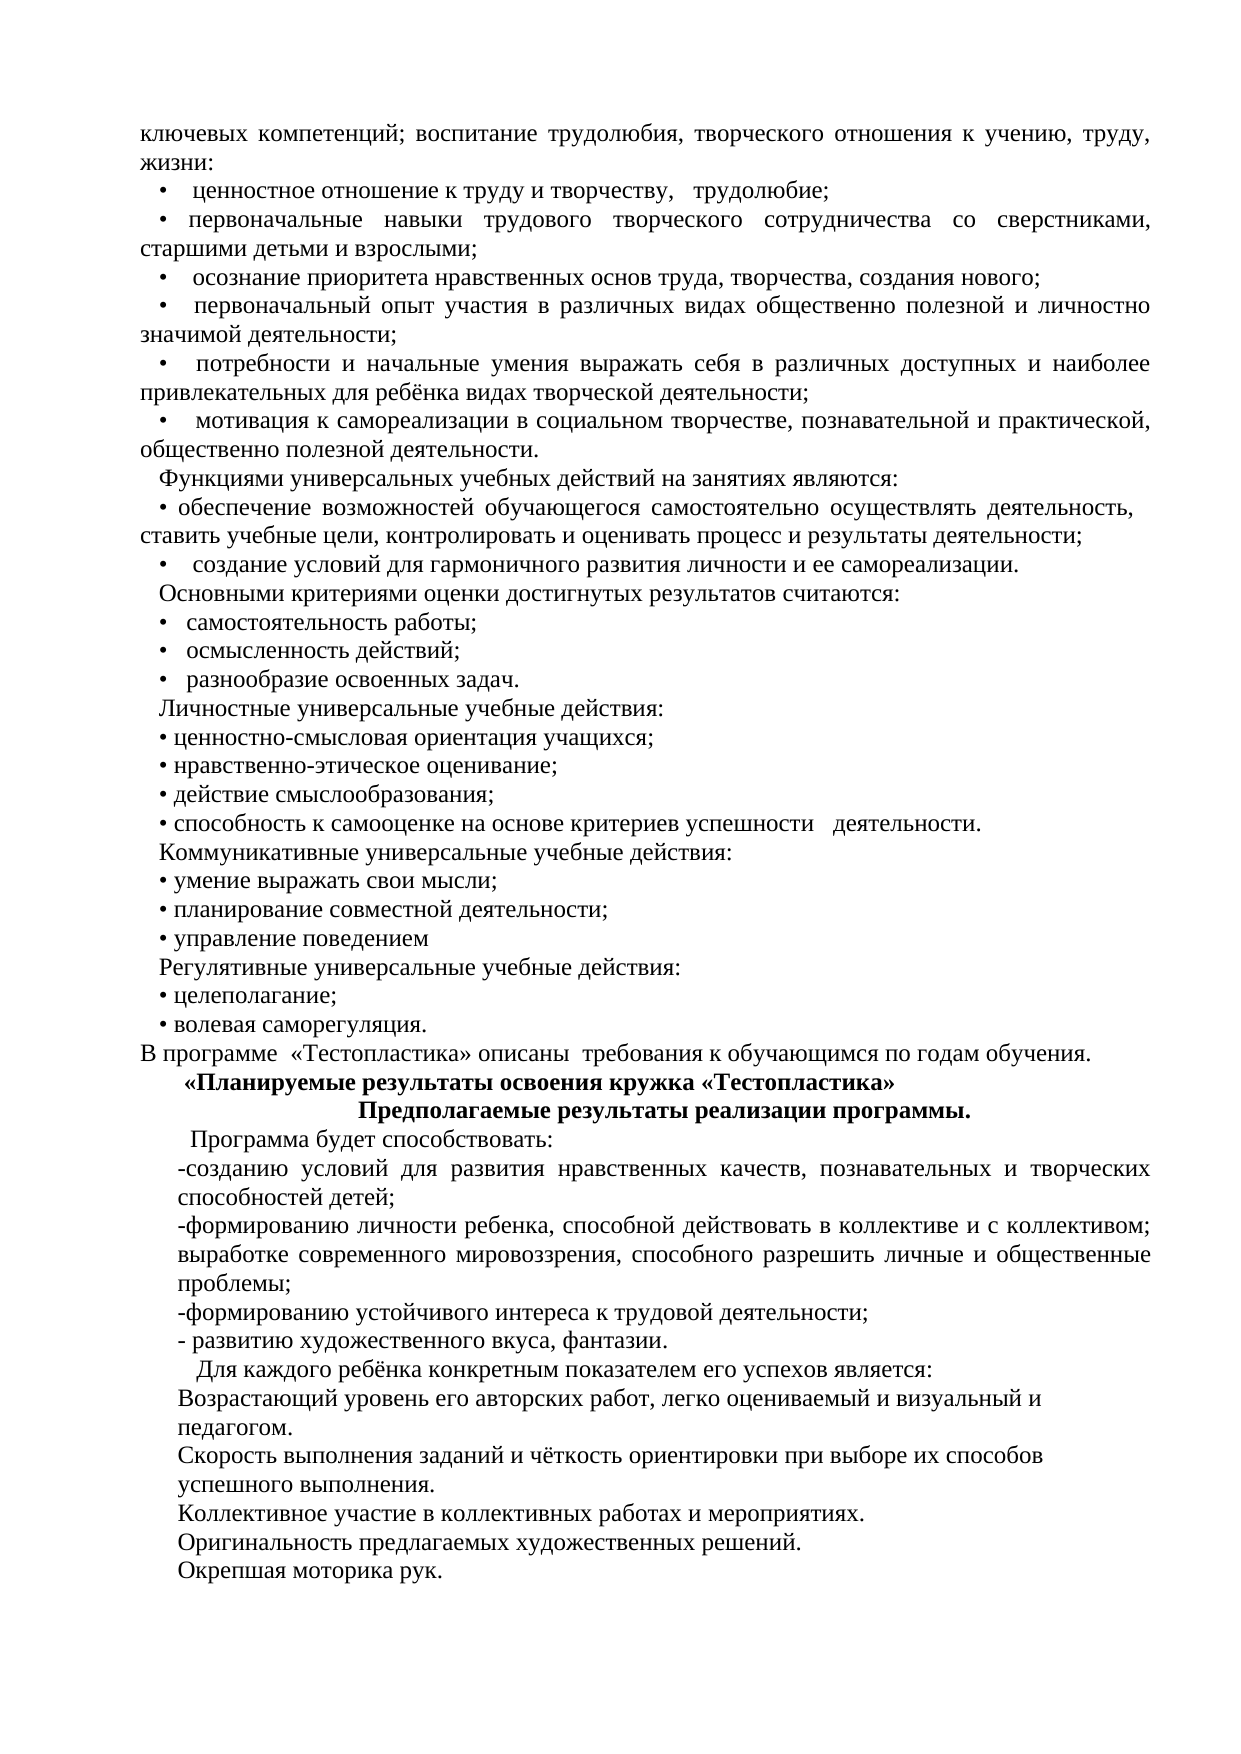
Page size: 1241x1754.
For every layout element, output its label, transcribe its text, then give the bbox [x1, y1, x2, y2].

text Основными критериями оценки достигнутых результатов считаются: [140, 578, 1152, 607]
text -формированию личности ребенка, способной действовать в коллективе и с коллективом; выработке современного мировоззрения, способного разрешить личные и общественные проблемы; [177, 1211, 1152, 1297]
text В программе «Тестопластика» описаны требования к обучающимся по годам обучения. [140, 1038, 1152, 1067]
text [140, 118, 1152, 176]
text • ценностно-смысловая ориентация учащихся; [140, 722, 1152, 751]
text • осмысленность действий; [140, 636, 1152, 664]
text • умение выражать свои мысли; [140, 866, 1152, 894]
text • управление поведением [140, 923, 1152, 952]
text • целеполагание; [140, 981, 1152, 1009]
text • мотивация к самореализации в социальном творчестве, познавательной и практической, общественно полезной деятельности. [140, 406, 1152, 463]
text • создание условий для гармоничного развития личности и ее самореализации. [140, 549, 1152, 578]
text • планирование совместной деятельности; [140, 894, 1152, 923]
text Предполагаемые результаты реализации программы. [177, 1096, 1152, 1124]
text -формированию устойчивого интереса к трудовой деятельности; [177, 1297, 1152, 1326]
text «Планируемые результаты освоения кружка «Тестопластика» [177, 1067, 1152, 1096]
text • потребности и начальные умения выражать себя в различных доступных и наиболее привлекательных для ребёнка видах творческой деятельности; [140, 348, 1152, 406]
text Функциями универсальных учебных действий на занятиях являются: [140, 463, 1152, 492]
text • способность к самооценке на основе критериев успешности деятельности. [140, 808, 1152, 837]
text • обеспечение возможностей обучающегося самостоятельно осуществлять деятельность, ставить учебные цели, контролировать и оценивать процесс и результаты деятельности; [140, 492, 1152, 549]
text • действие смыслообразования; [140, 779, 1152, 808]
text • первоначальные навыки трудового творческого сотрудничества со сверстниками, старшими детьми и взрослыми; [140, 204, 1152, 262]
text • разнообразие освоенных задач. [140, 664, 1152, 693]
text Коммуникативные универсальные учебные действия: [140, 837, 1152, 866]
text Коллективное участие в коллективных работах и мероприятиях. [177, 1498, 1152, 1527]
text • ценностное отношение к труду и творчеству, трудолюбие; [140, 176, 1152, 204]
text Личностные универсальные учебные действия: [140, 693, 1152, 722]
text • осознание приоритета нравственных основ труда, творчества, создания нового; [140, 262, 1152, 291]
text Оригинальность предлагаемых художественных решений. [177, 1527, 1152, 1556]
text • волевая саморегуляция. [140, 1009, 1152, 1038]
text - развитию художественного вкуса, фантазии. [177, 1326, 1152, 1354]
text Окрепшая моторика рук. [177, 1556, 1152, 1584]
text Скорость выполнения заданий и чёткость ориентировки при выборе их способов успешного выполнения. [177, 1441, 1152, 1498]
text • первоначальный опыт участия в различных видах общественно полезной и личностно значимой деятельности; [140, 291, 1152, 348]
text Программа будет способствовать: [177, 1124, 1152, 1153]
text Регулятивные универсальные учебные действия: [140, 952, 1152, 981]
text Возрастающий уровень его авторских работ, легко оцениваемый и визуальный и педагогом. [177, 1383, 1152, 1441]
text Для каждого ребёнка конкретным показателем его успехов является: [177, 1354, 1152, 1383]
text • нравственно-этическое оценивание; [140, 751, 1152, 779]
text • самостоятельность работы; [140, 607, 1152, 636]
text -созданию условий для развития нравственных качеств, познавательных и творческих способностей детей; [177, 1153, 1152, 1211]
